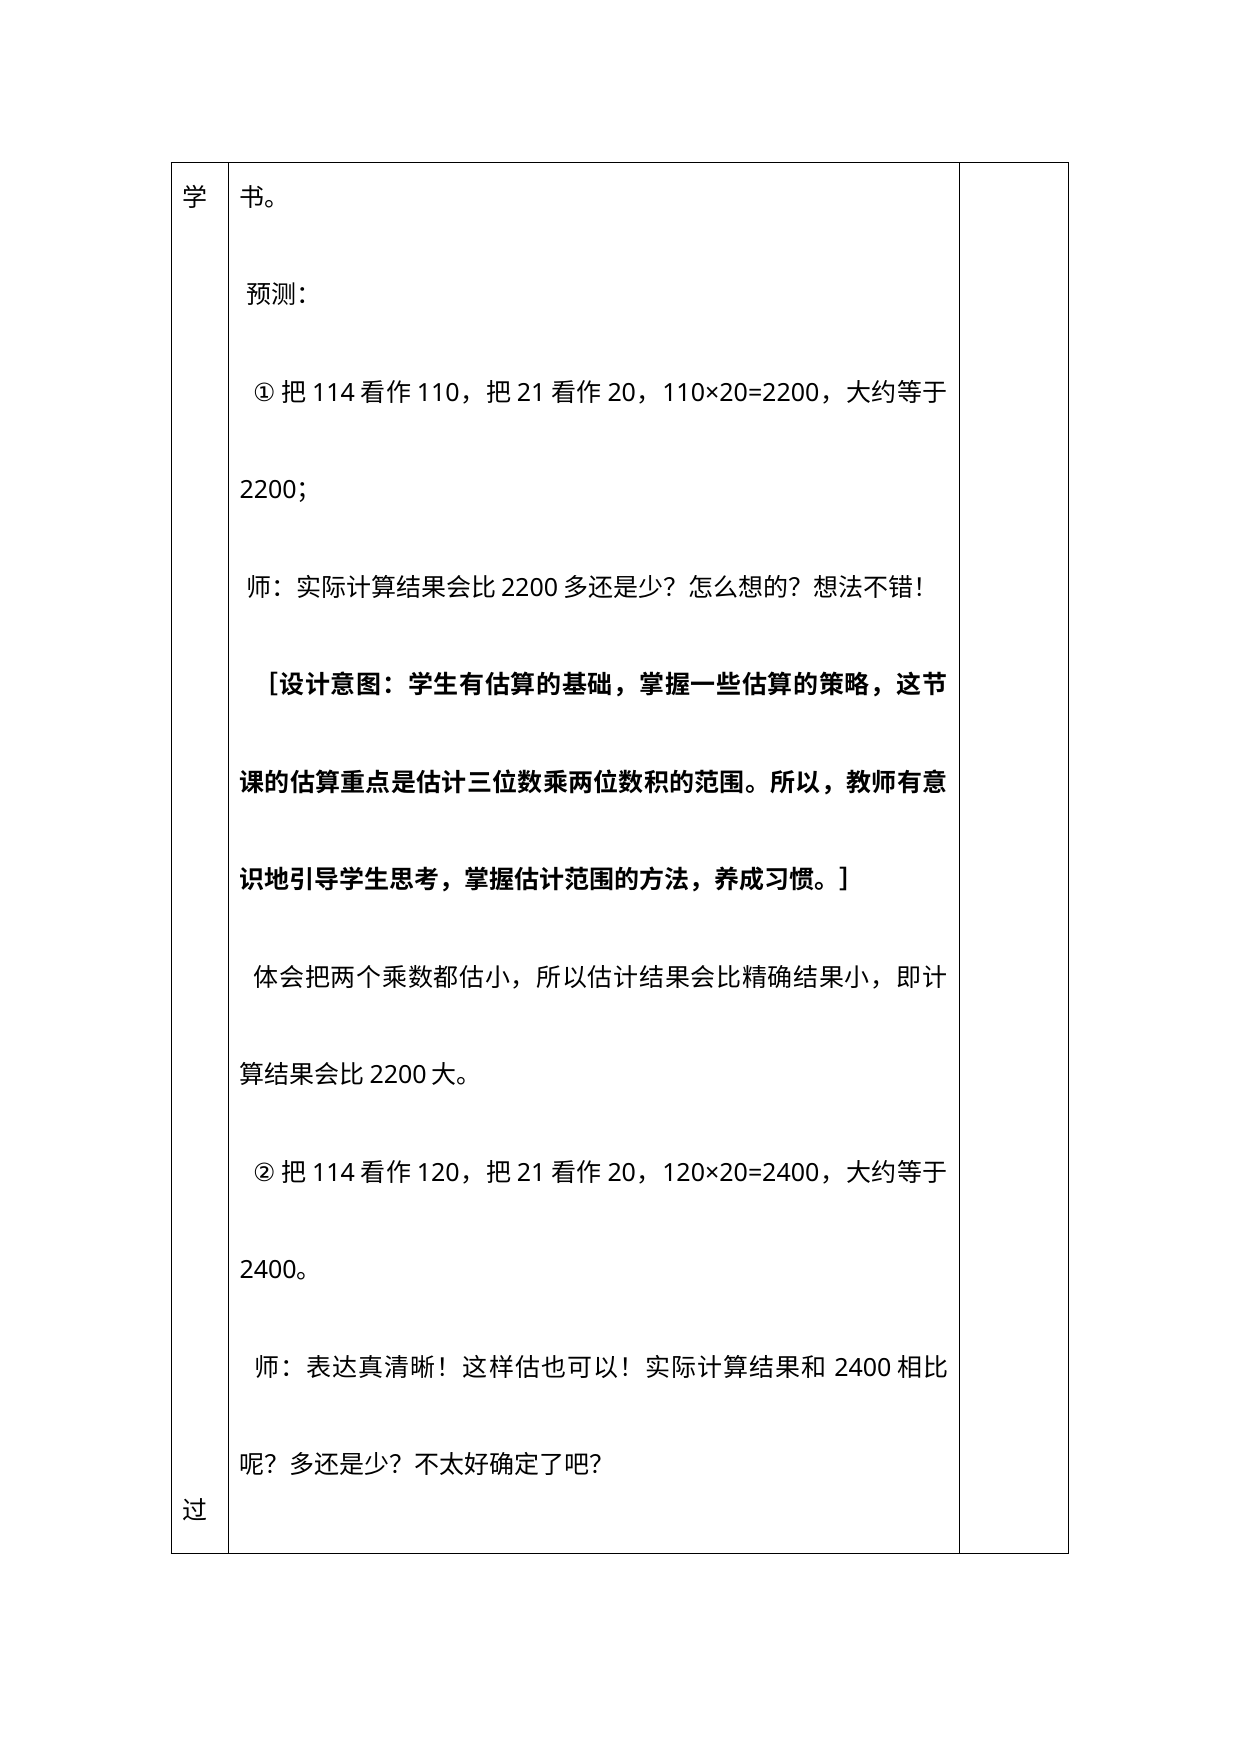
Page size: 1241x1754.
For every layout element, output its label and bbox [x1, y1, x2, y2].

table_cell [960, 163, 1068, 1553]
